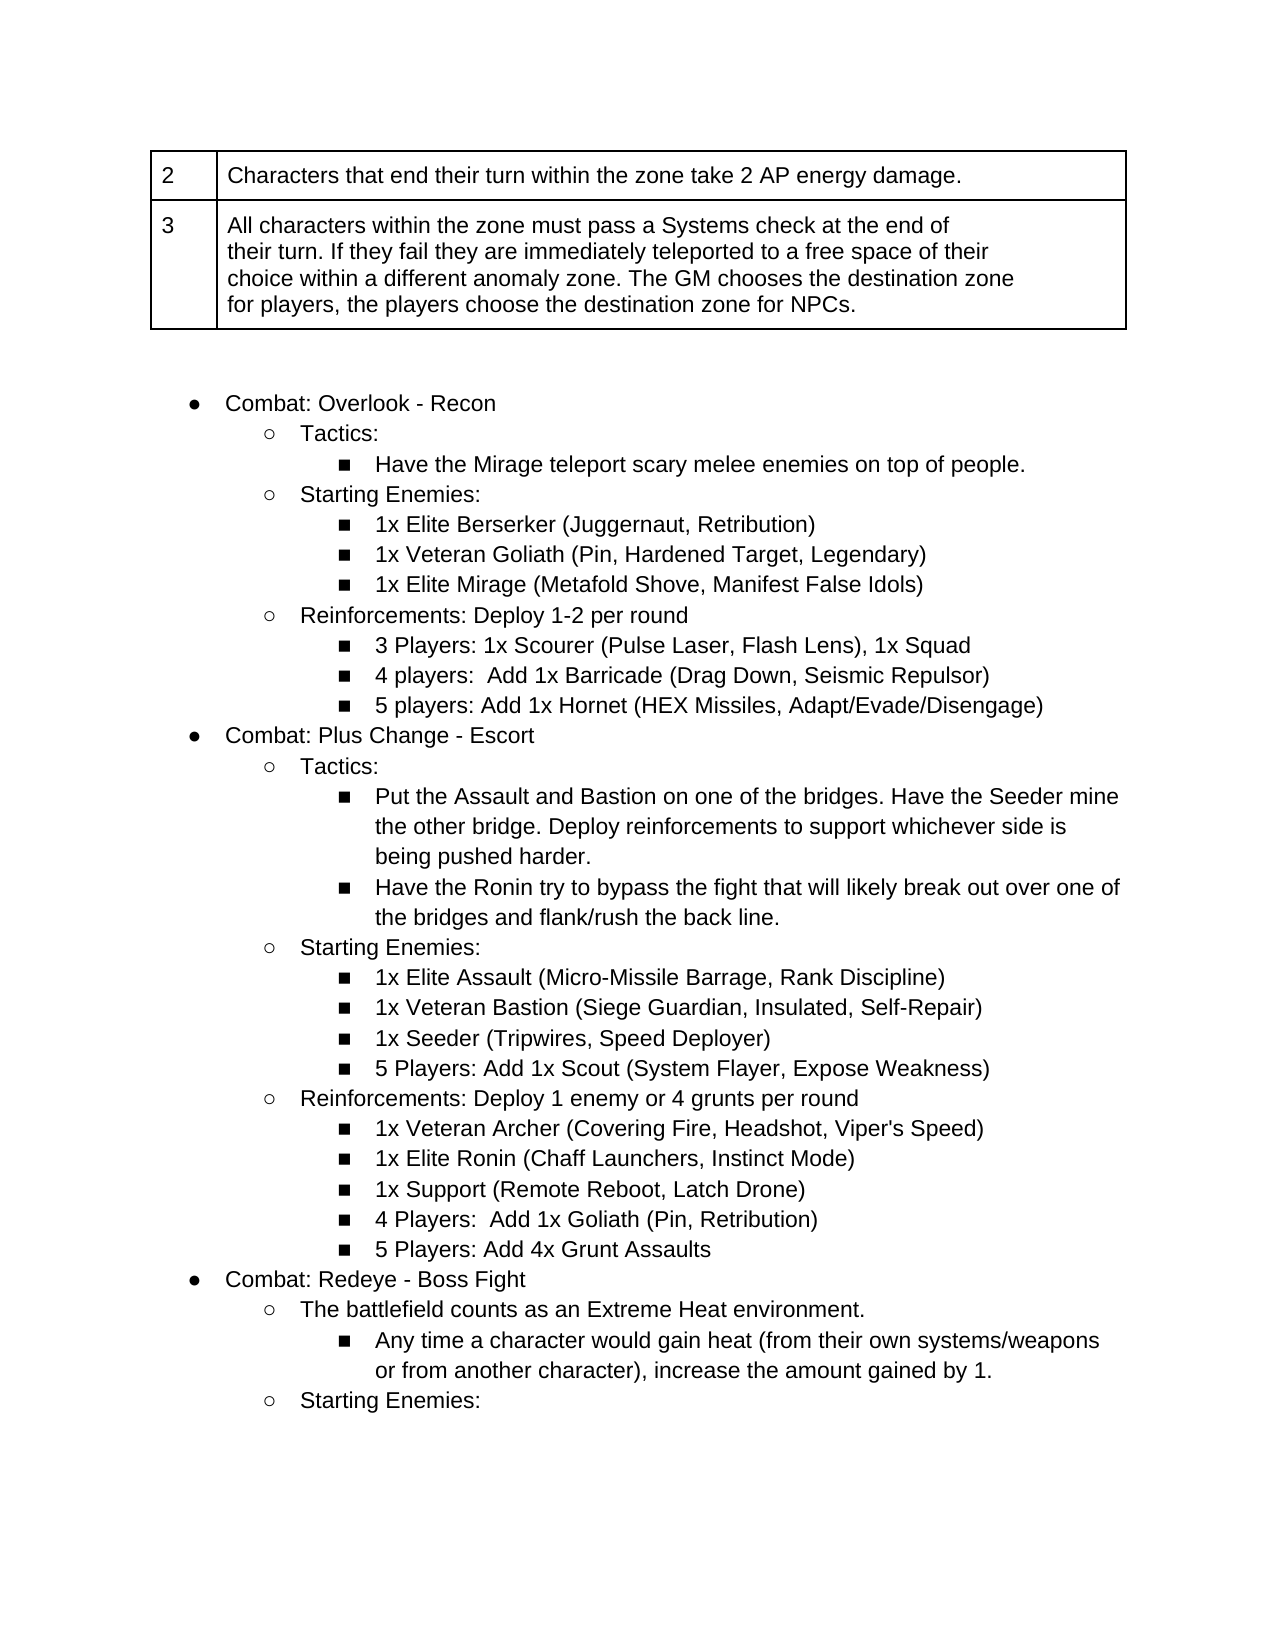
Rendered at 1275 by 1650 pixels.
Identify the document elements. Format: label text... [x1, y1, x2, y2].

list 5 Players: Add 1x Scout (System Flayer, Expose Weakness) [337, 1055, 1125, 1081]
table_cell All characters within the zone must pass a Systems check at the end of their turn. If they fail they are immediately teleported to a free space of their choice within a different anomaly zone. The GM chooses the destination zone for players, the players choose the destination zone for NPCs. [218, 201, 1125, 328]
table_cell Characters that end their turn within the zone take 2 AP energy damage. [218, 152, 1125, 199]
list 1x Seeder (Tripwires, Speed Deployer) [337, 1024, 1125, 1051]
list 4 players: Add 1x Barricade (Drag Down, Seismic Repulsor) [337, 662, 1125, 688]
list Tactics: [262, 420, 1125, 447]
list Starting Enemies: [262, 481, 1125, 507]
list Put the Assault and Bastion on one of the bridges. Have the Seeder mine the other bridge. Deploy reinforcements to support whichever side is being pushed harder. [337, 783, 1125, 869]
list 1x Elite Ronin (Chaff Launchers, Instinct Mode) [337, 1145, 1125, 1172]
list Combat: Redeye - Boss Fight [187, 1266, 1125, 1292]
list 3 Players: 1x Scourer (Pulse Laser, Flash Lens), 1x Squad [337, 632, 1125, 658]
table_cell 3 [152, 201, 216, 328]
list Tactics: [262, 753, 1125, 779]
list Any time a character would gain heat (from their own systems/weapons or from another character), increase the amount gained by 1. [337, 1327, 1125, 1383]
list 1x Veteran Bastion (Siege Guardian, Insulated, Self-Repair) [337, 994, 1125, 1021]
list 1x Veteran Archer (Covering Fire, Headshot, Viper's Speed) [337, 1115, 1125, 1141]
list Starting Enemies: [262, 1387, 1125, 1413]
list Reinforcements: Deploy 1 enemy or 4 grunts per round [262, 1085, 1125, 1111]
list 5 Players: Add 4x Grunt Assaults [337, 1236, 1125, 1262]
list 5 players: Add 1x Hornet (HEX Missiles, Adapt/Evade/Disengage) [337, 692, 1125, 718]
table_cell 2 [152, 152, 216, 199]
list Combat: Overlook - Recon [187, 390, 1125, 416]
list 1x Elite Assault (Micro-Missile Barrage, Rank Discipline) [337, 964, 1125, 990]
list Have the Ronin try to bypass the fight that will likely break out over one of the bridges and flank/rush the back line. [337, 873, 1125, 930]
list 1x Support (Remote Reboot, Latch Drone) [337, 1176, 1125, 1202]
list 1x Veteran Goliath (Pin, Hardened Target, Legendary) [337, 541, 1125, 567]
list The battlefield counts as an Extreme Heat environment. [262, 1296, 1125, 1323]
list Combat: Plus Change - Escort [187, 722, 1125, 749]
list Have the Mirage teleport scary melee enemies on top of people. [337, 451, 1125, 477]
list Starting Enemies: [262, 934, 1125, 960]
list 1x Elite Mirage (Metafold Shove, Manifest False Idols) [337, 571, 1125, 598]
list 4 Players: Add 1x Goliath (Pin, Retribution) [337, 1206, 1125, 1232]
list Reinforcements: Deploy 1-2 per round [262, 602, 1125, 628]
list 1x Elite Berserker (Juggernaut, Retribution) [337, 511, 1125, 537]
